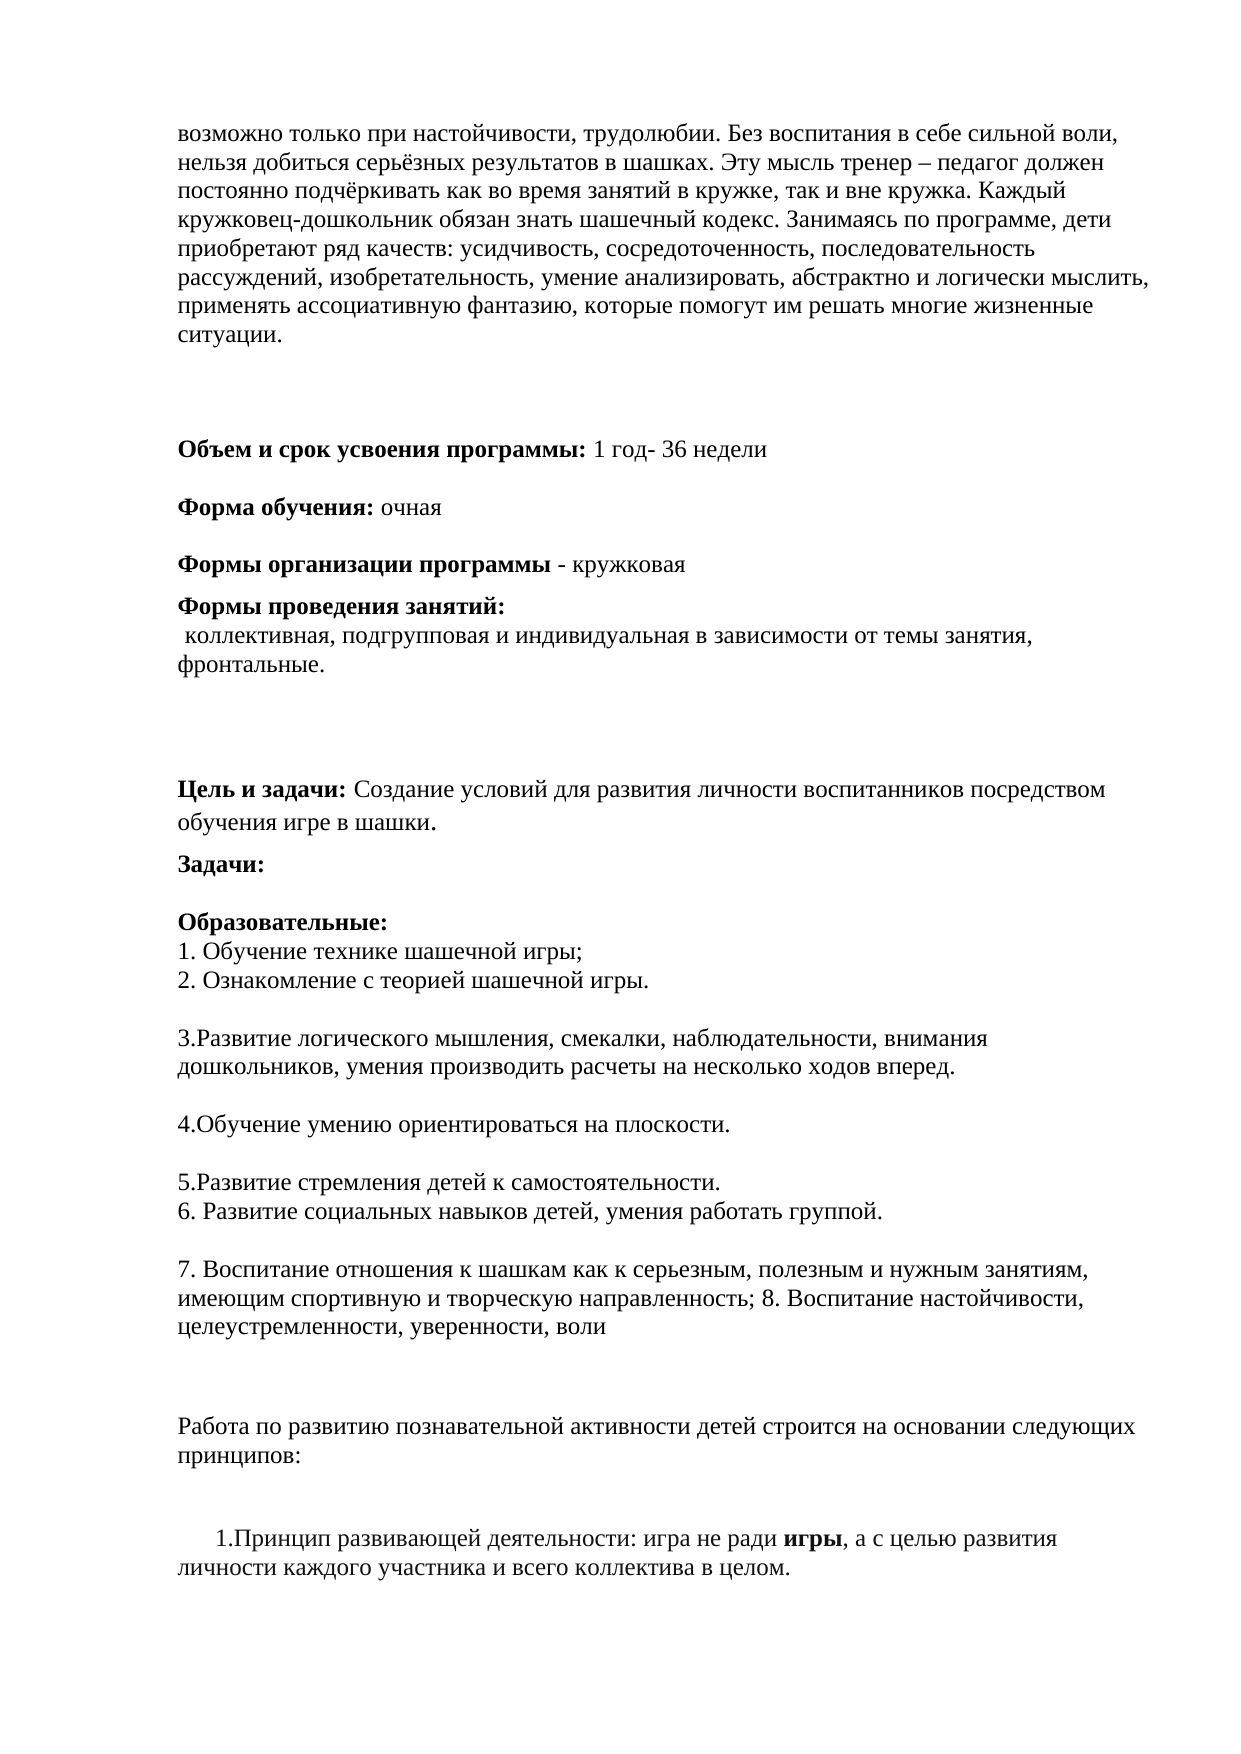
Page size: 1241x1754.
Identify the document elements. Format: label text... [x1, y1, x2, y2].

text Объем и срок усвоения программы: 1 год- 36 недели [177, 434, 1152, 463]
text коллективная, подгрупповая и индивидуальная в зависимости от темы занятия, фронтальные. [177, 620, 1152, 677]
text 4.Обучение умению ориентироваться на плоскости. [177, 1109, 1152, 1138]
text 1.Принцип развивающей деятельности: игра не ради игры, а с целью развития личности каждого участника и всего коллектива в целом. [177, 1523, 1152, 1581]
text 3.Развитие логического мышления, смекалки, наблюдательности, внимания дошкольников, умения производить расчеты на несколько ходов вперед. [177, 1023, 1152, 1080]
text Формы организации программы - кружковая [177, 549, 1152, 578]
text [177, 118, 1152, 348]
text 5.Развитие стремления детей к самостоятельности. 6. Развитие социальных навыков детей, умения работать группой. [177, 1167, 1152, 1225]
text Задачи: [177, 849, 1152, 878]
text Форма обучения: очная [177, 492, 1152, 521]
text Формы проведения занятий: [177, 591, 1152, 620]
text 7. Воспитание отношения к шашкам как к серьезным, полезным и нужным занятиям, имеющим спортивную и творческую направленность; 8. Воспитание настойчивости, целеустремленности, уверенности, воли [177, 1254, 1152, 1340]
text Цель и задачи: Создание условий для развития личности воспитанников посредством обучения игре в шашки. [177, 774, 1152, 836]
text Работа по развитию познавательной активности детей строится на основании следующих принципов: [177, 1411, 1152, 1468]
text Образовательные: 1. Обучение технике шашечной игры; 2. Ознакомление с теорией шашечной игры. [177, 907, 1152, 993]
